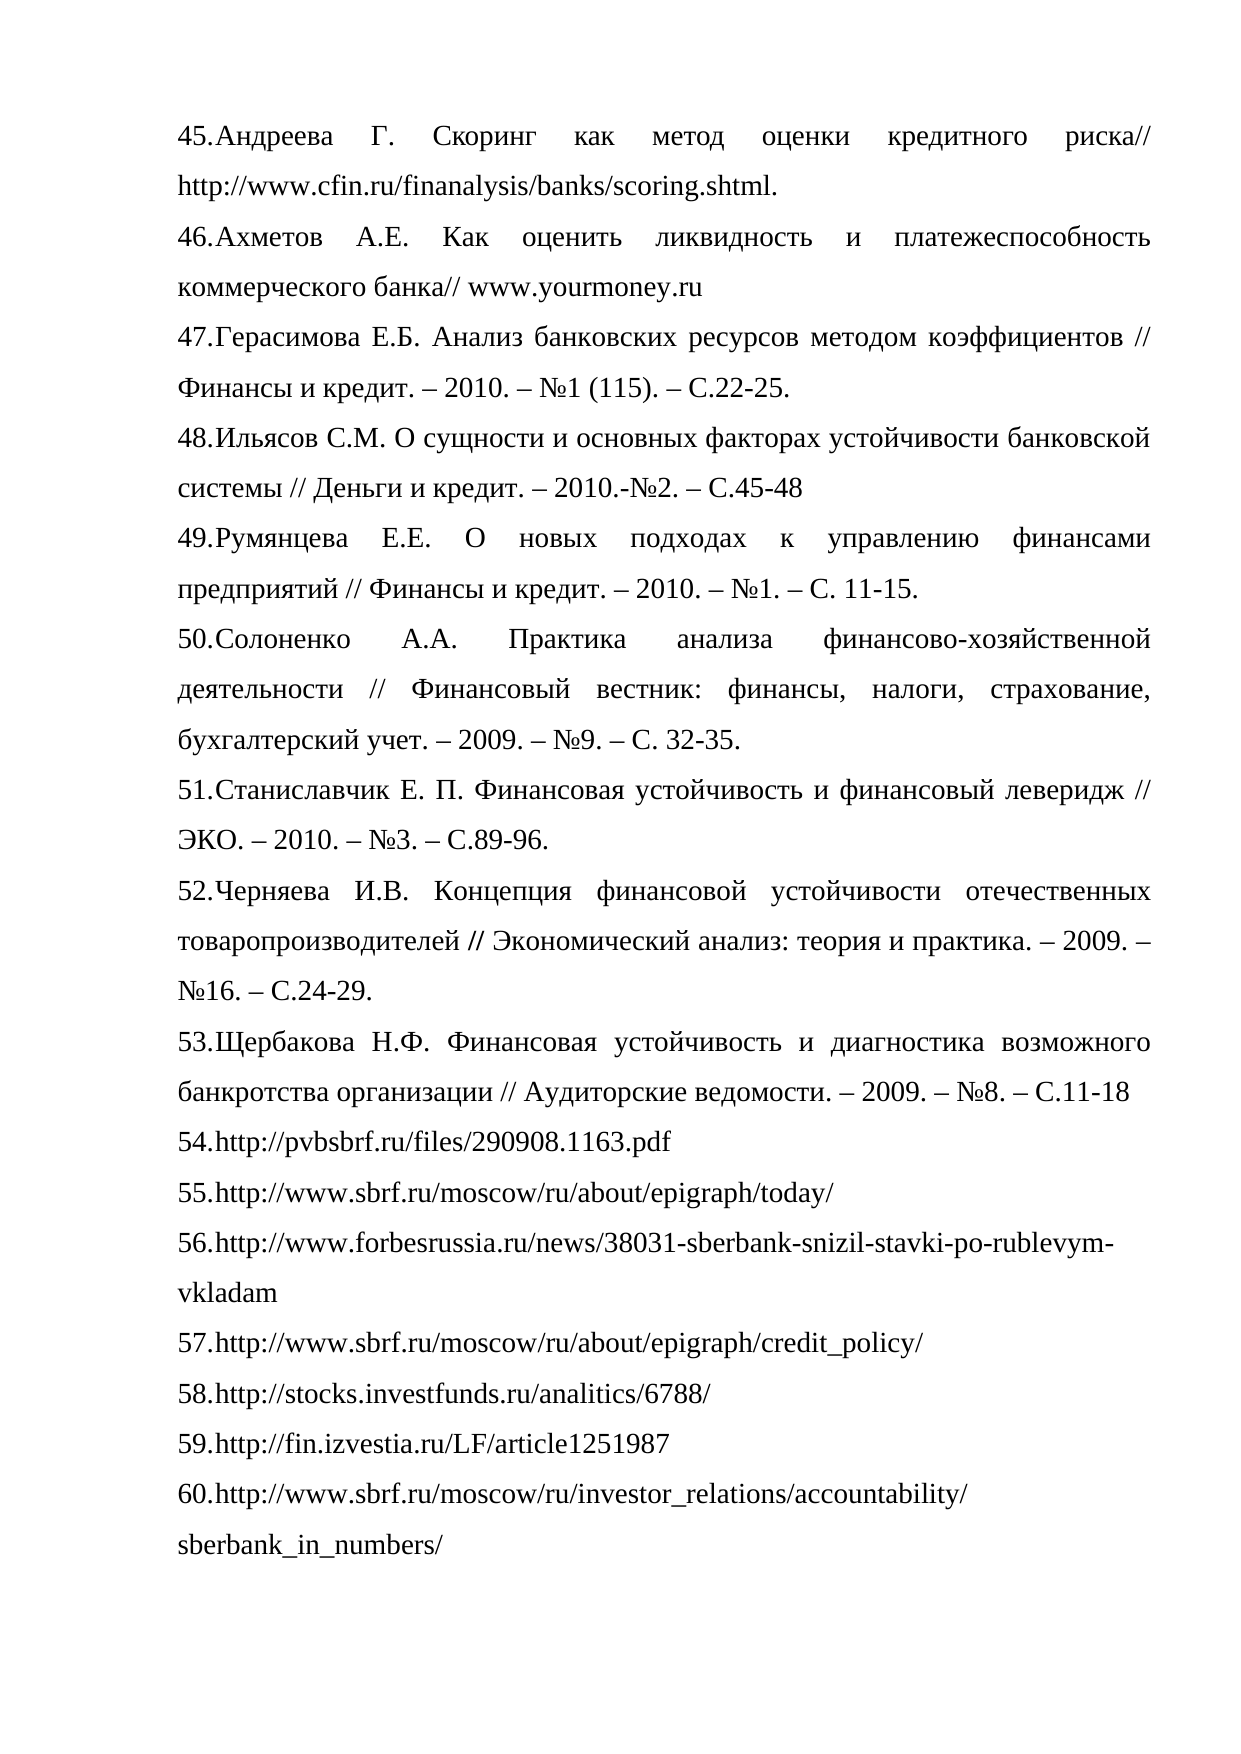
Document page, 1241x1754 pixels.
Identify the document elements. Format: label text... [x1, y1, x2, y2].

list Герасимова Е.Б. Анализ банковских ресурсов методом коэффициентов // Финансы и кредит. – 2010. – №1 (115). – С.22-25. [177, 319, 1152, 403]
list Солоненко А.А. Практика анализа финансово-хозяйственной деятельности // Финансовый вестник: финансы, налоги, страхование, бухгалтерский учет. – 2009. – №9. – С. 32-35. [177, 621, 1152, 755]
list Станиславчик Е. П. Финансовая устойчивость и финансовый леверидж // ЭКО. – 2010. – №3. – С.89-96. [177, 772, 1152, 856]
list Черняева И.В. Концепция финансовой устойчивости отечественных товаропроизводителей // Экономический анализ: теория и практика. – 2009. – №16. – С.24-29. [177, 873, 1152, 1007]
list Румянцева Е.Е. О новых подходах к управлению финансами предприятий // Финансы и кредит. – 2010. – №1. – C. 11-15. [177, 521, 1152, 604]
list http://www.sbrf.ru/moscow/ru/about/epigraph/today/ [177, 1175, 1152, 1208]
list http://pvbsbrf.ru/files/290908.1163.pdf [177, 1124, 1152, 1158]
list http://fin.izvestia.ru/LF/article1251987 [177, 1426, 1152, 1460]
list Андреева Г. Скоринг как метод оценки кредитного риска// http://www.cfin.ru/finanalysis/banks/scoring.shtml. [177, 118, 1152, 202]
list http://www.sbrf.ru/moscow/ru/about/epigraph/credit_policy/ [177, 1326, 1152, 1359]
list Ильясов С.М. О сущности и основных факторах устойчивости банковской системы // Деньги и кредит. – 2010.-№2. – С.45-48 [177, 420, 1152, 504]
list Щербакова Н.Ф. Финансовая устойчивость и диагностика возможного банкротства организации // Аудиторские ведомости. – 2009. – №8. – С.11-18 [177, 1024, 1152, 1108]
list http://www.sbrf.ru/moscow/ru/investor_relations/accountability/sberbank_in_numbers/ [177, 1477, 1152, 1560]
list http://stocks.investfunds.ru/analitics/6788/ [177, 1376, 1152, 1409]
list http://www.forbesrussia.ru/news/38031-sberbank-snizil-stavki-po-rublevym-vkladam [177, 1225, 1152, 1309]
list Ахметов А.Е. Как оценить ликвидность и платежеспособность коммерческого банка// www.yourmoney.ru [177, 219, 1152, 303]
